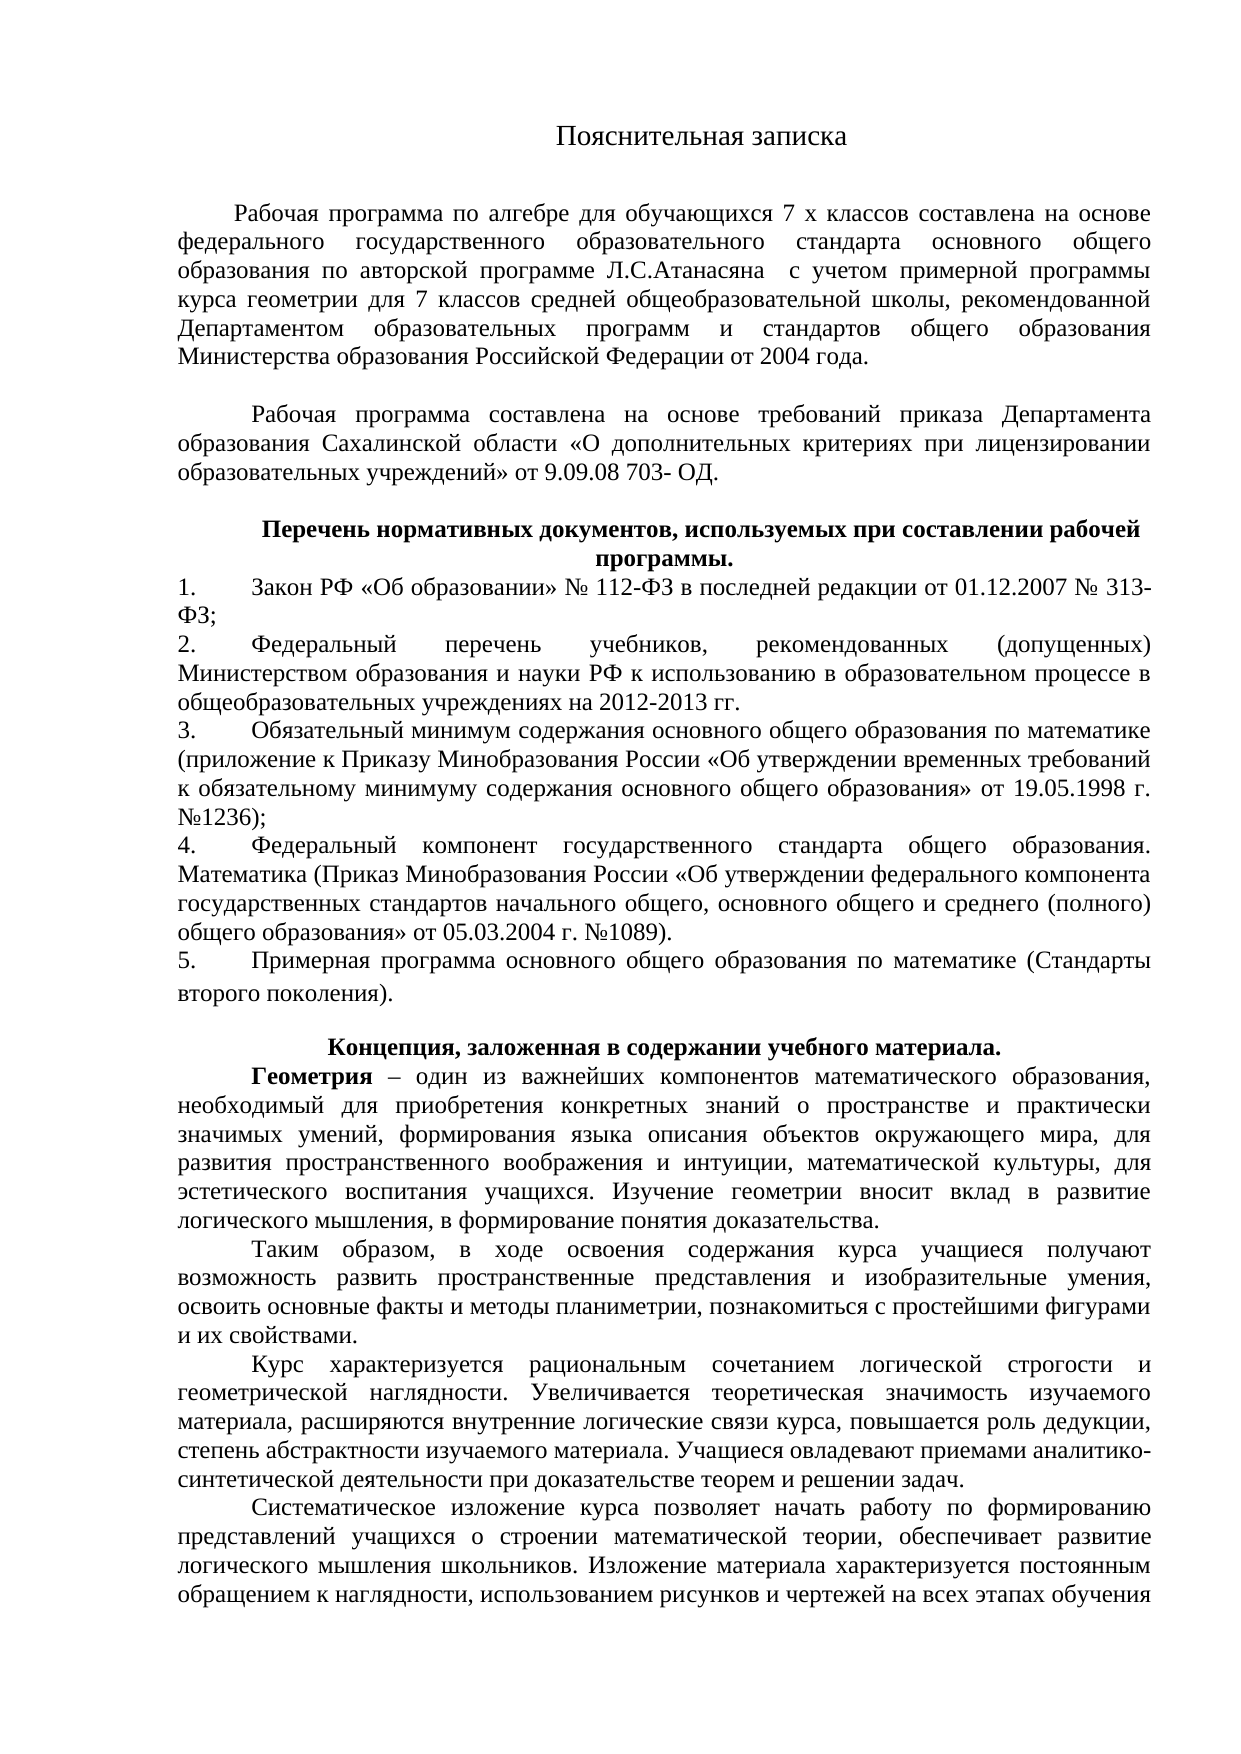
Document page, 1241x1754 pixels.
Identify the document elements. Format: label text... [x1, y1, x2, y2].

text Таким образом, в ходе освоения содержания курса учащиеся получают возможность развить пространственные представления и изобразительные умения, освоить основные факты и методы планиметрии, познакомиться с простейшими фигурами и их свойствами. [177, 1234, 1152, 1349]
list Закон РФ «Об образовании» № 112-ФЗ в последней редакции от 01.12.2007 № 313-ФЗ; [177, 572, 1152, 629]
text Концепция, заложенная в содержании учебного материала. [177, 1032, 1152, 1061]
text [177, 1492, 1152, 1607]
list Примерная программа основного общего образования по математике (Стандарты второго поколения). [177, 946, 1152, 1007]
text Пояснительная записка [177, 118, 1152, 152]
text Рабочая программа по алгебре для обучающихся 7 х классов составлена на основе федерального государственного образовательного стандарта основного общего образования по авторской программе Л.С.Атанасяна с учетом примерной программы курса геометрии для 7 классов средней общеобразовательной школы, рекомендованной Департаментом образовательных программ и стандартов общего образования Министерства образования Российской Федерации от 2004 года. [177, 198, 1152, 370]
list Федеральный компонент государственного стандарта общего образования. Математика (Приказ Минобразования России «Об утверждении федерального компонента государственных стандартов начального общего, основного общего и среднего (полного) общего образования» от 05.03.2004 г. №1089). [177, 831, 1152, 946]
list Обязательный минимум содержания основного общего образования по математике (приложение к Приказу Минобразования России «Об утверждении временных требований к обязательному минимуму содержания основного общего образования» от 19.05.1998 г. №1236); [177, 716, 1152, 831]
list Федеральный перечень учебников, рекомендованных (допущенных) Министерством образования и науки РФ к использованию в образовательном процессе в общеобразовательных учреждениях на 2012-2013 гг. [177, 629, 1152, 716]
text Курс характеризуется рациональным сочетанием логической строгости и геометрической наглядности. Увеличивается теоретическая значимость изучаемого материала, расширяются внутренние логические связи курса, повышается роль дедукции, степень абстрактности изучаемого материала. Учащиеся овладевают приемами аналитико-синтетической деятельности при доказательстве теорем и решении задач. [177, 1349, 1152, 1492]
text Перечень нормативных документов, используемых при составлении рабочей программы. [177, 514, 1152, 572]
text Рабочая программа составлена на основе требований приказа Департамента образования Сахалинской области «О дополнительных критериях при лицензировании образовательных учреждений» от 9.09.08 703- ОД. [177, 399, 1152, 486]
text Геометрия – один из важнейших компонентов математического образования, необходимый для приобретения конкретных знаний о пространстве и практически значимых умений, формирования языка описания объектов окружающего мира, для развития пространственного воображения и интуиции, математической культуры, для эстетического воспитания учащихся. Изучение геометрии вносит вклад в развитие логического мышления, в формирование понятия доказательства. [177, 1061, 1152, 1234]
